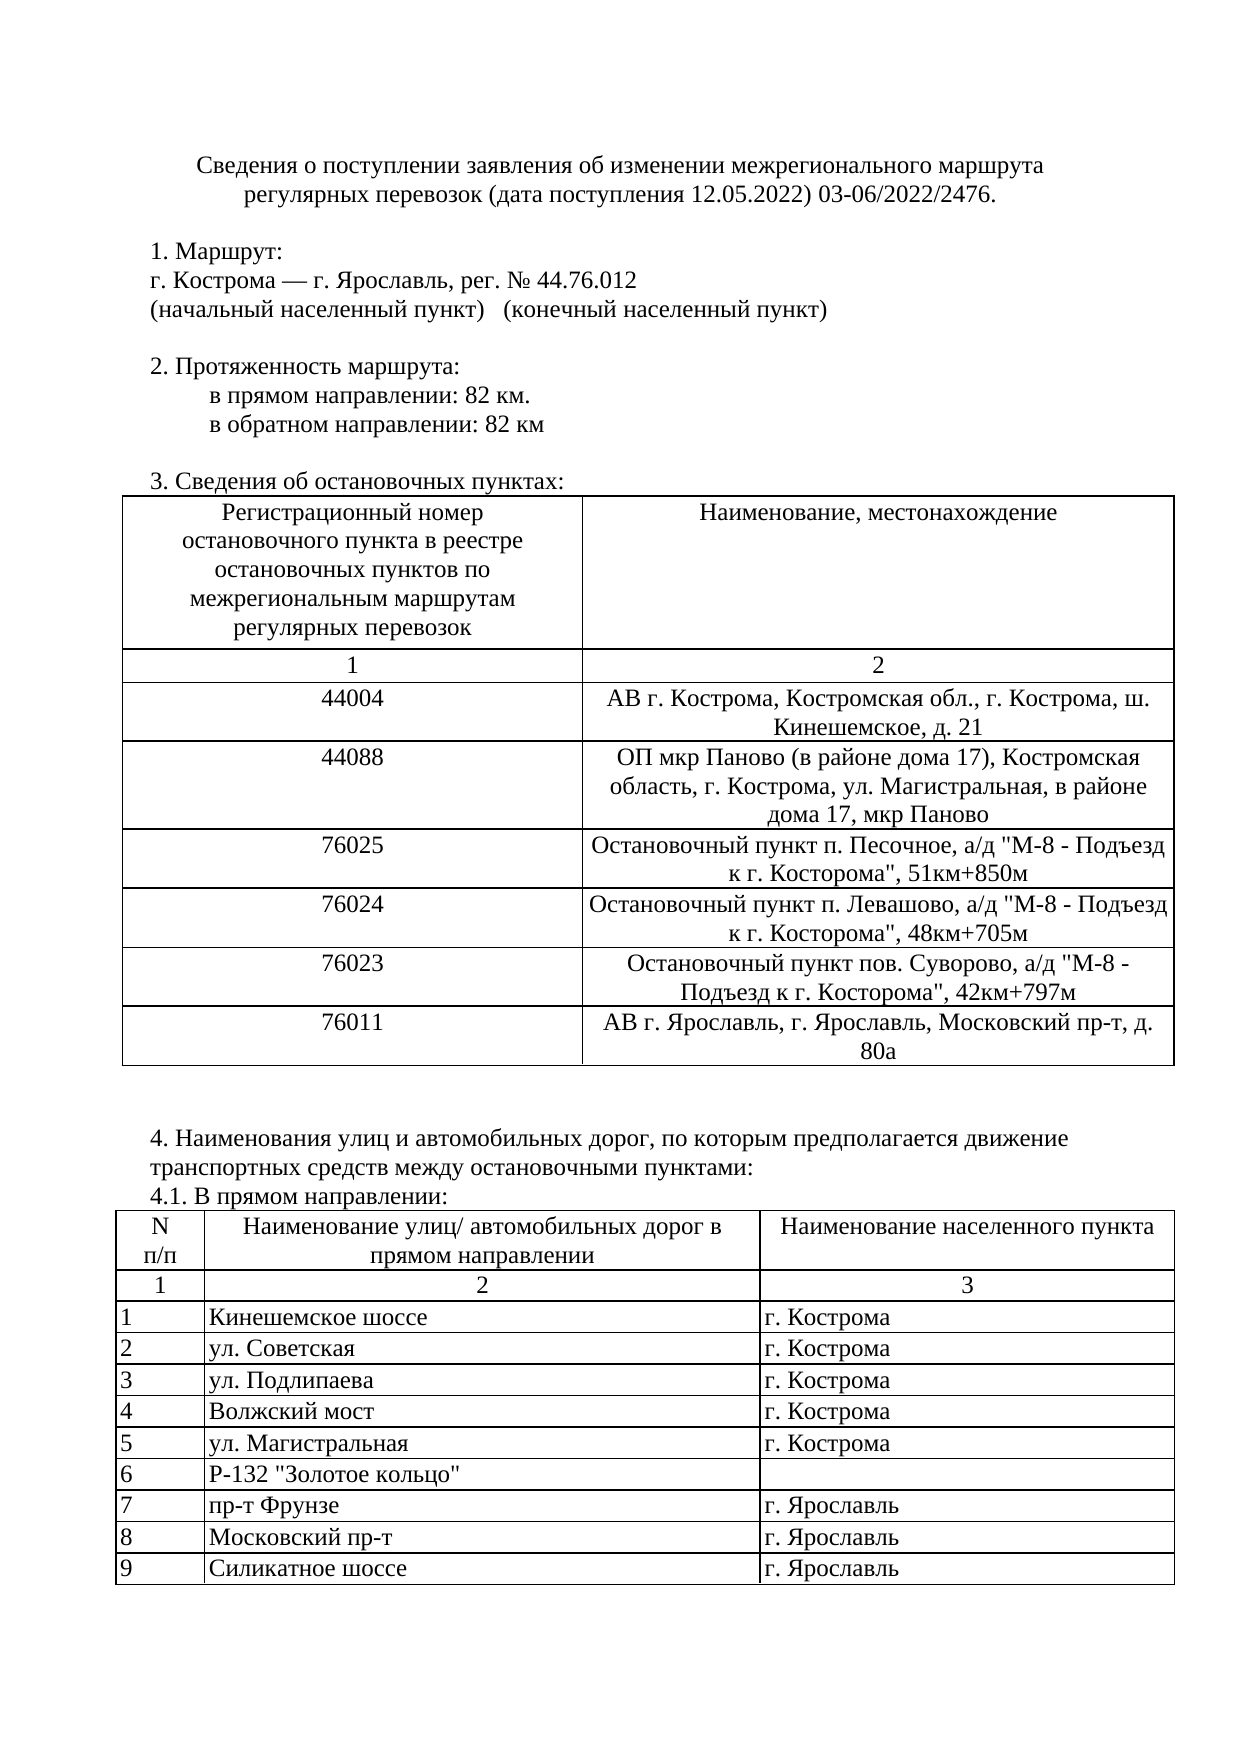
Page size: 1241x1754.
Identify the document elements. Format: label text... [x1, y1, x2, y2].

table_cell 7 [117, 1491, 204, 1521]
table_cell г. Ярославль [761, 1522, 1174, 1552]
text 3. Сведения об остановочных пунктах: [150, 466, 1090, 495]
table_cell Волжский мост [205, 1396, 759, 1426]
table_header Наименование населенного пункта [761, 1211, 1174, 1269]
table_cell г. Кострома [761, 1428, 1174, 1458]
table_cell г. Ярославль [761, 1491, 1174, 1521]
table_cell Московский пр-т [205, 1522, 759, 1552]
table_cell Р-132 "Золотое кольцо" [205, 1459, 759, 1489]
table_cell 44088 [123, 742, 582, 828]
table_cell Остановочный пункт п. Левашово, а/д "М-8 - Подъезд к г. Косторома", 48км+705м [583, 889, 1173, 946]
table_cell АВ г. Кострома, Костромская обл., г. Кострома, ш. Кинешемское, д. 21 [583, 683, 1173, 740]
table_cell 76024 [123, 889, 582, 946]
table_header Регистрационный номер остановочного пункта в реестре остановочных пунктов по межрегиональным маршрутам регулярных перевозок [123, 497, 582, 648]
table_cell ул. Подлипаева [205, 1365, 759, 1395]
table_cell ул. Советская [205, 1333, 759, 1363]
text в обратном направлении: 82 км [150, 409, 1090, 437]
text Сведения о поступлении заявления об изменении межрегионального маршрута регулярных перевозок (дата поступления 12.05.2022) 03-06/2022/2476. [150, 150, 1090, 207]
table_cell 1 [117, 1271, 204, 1300]
table_cell пр-т Фрунзе [205, 1491, 759, 1521]
table_cell г. Кострома [761, 1365, 1174, 1395]
text в прямом направлении: 82 км. [150, 380, 1090, 409]
table_cell 1 [123, 650, 582, 681]
table_cell г. Ярославль [761, 1554, 1174, 1583]
table_header Наименование улиц/ автомобильных дорог в прямом направлении [205, 1211, 759, 1269]
table_cell ул. Магистральная [205, 1428, 759, 1458]
table_header N п/п [117, 1211, 204, 1269]
text (начальный населенный пункт) (конечный населенный пункт) [150, 294, 1090, 322]
table_cell 4 [117, 1396, 204, 1426]
table_cell г. Кострома [761, 1333, 1174, 1363]
table_cell 2 [205, 1271, 759, 1300]
table_cell АВ г. Ярославль, г. Ярославль, Московский пр-т, д. 80а [583, 1007, 1173, 1064]
table_cell Силикатное шоссе [205, 1554, 759, 1583]
table_cell 9 [117, 1554, 204, 1583]
table_cell 2 [583, 650, 1173, 681]
text 2. Протяженность маршрута: [150, 351, 1090, 380]
table_cell Кинешемское шоссе [205, 1302, 759, 1332]
table_cell 3 [761, 1271, 1174, 1300]
table_cell 8 [117, 1522, 204, 1552]
text 4. Наименования улиц и автомобильных дорог, по которым предполагается движение транспортных средств между остановочными пунктами: [150, 1123, 1090, 1181]
table_header Наименование, местонахождение [583, 497, 1173, 648]
table_cell 3 [117, 1365, 204, 1395]
table_cell 2 [117, 1333, 204, 1363]
table_cell Остановочный пункт пов. Суворово, а/д "М-8 - Подъезд к г. Косторома", 42км+797м [583, 948, 1173, 1005]
text г. Кострома — г. Ярославль, рег. № 44.76.012 [150, 265, 1090, 294]
table_cell 76011 [123, 1007, 582, 1064]
table_cell 6 [117, 1459, 204, 1489]
table_cell 44004 [123, 683, 582, 740]
text 1. Маршрут: [150, 236, 1090, 265]
table_cell 76025 [123, 830, 582, 887]
table_cell Остановочный пункт п. Песочное, а/д "М-8 - Подъезд к г. Косторома", 51км+850м [583, 830, 1173, 887]
text 4.1. В прямом направлении: [150, 1181, 1090, 1210]
table_cell [761, 1459, 1174, 1489]
table_cell г. Кострома [761, 1302, 1174, 1332]
table_cell ОП мкр Паново (в районе дома 17), Костромская область, г. Кострома, ул. Магистральная, в районе дома 17, мкр Паново [583, 742, 1173, 828]
table_cell 5 [117, 1428, 204, 1458]
table_cell 1 [117, 1302, 204, 1332]
table_cell г. Кострома [761, 1396, 1174, 1426]
table_cell 76023 [123, 948, 582, 1005]
